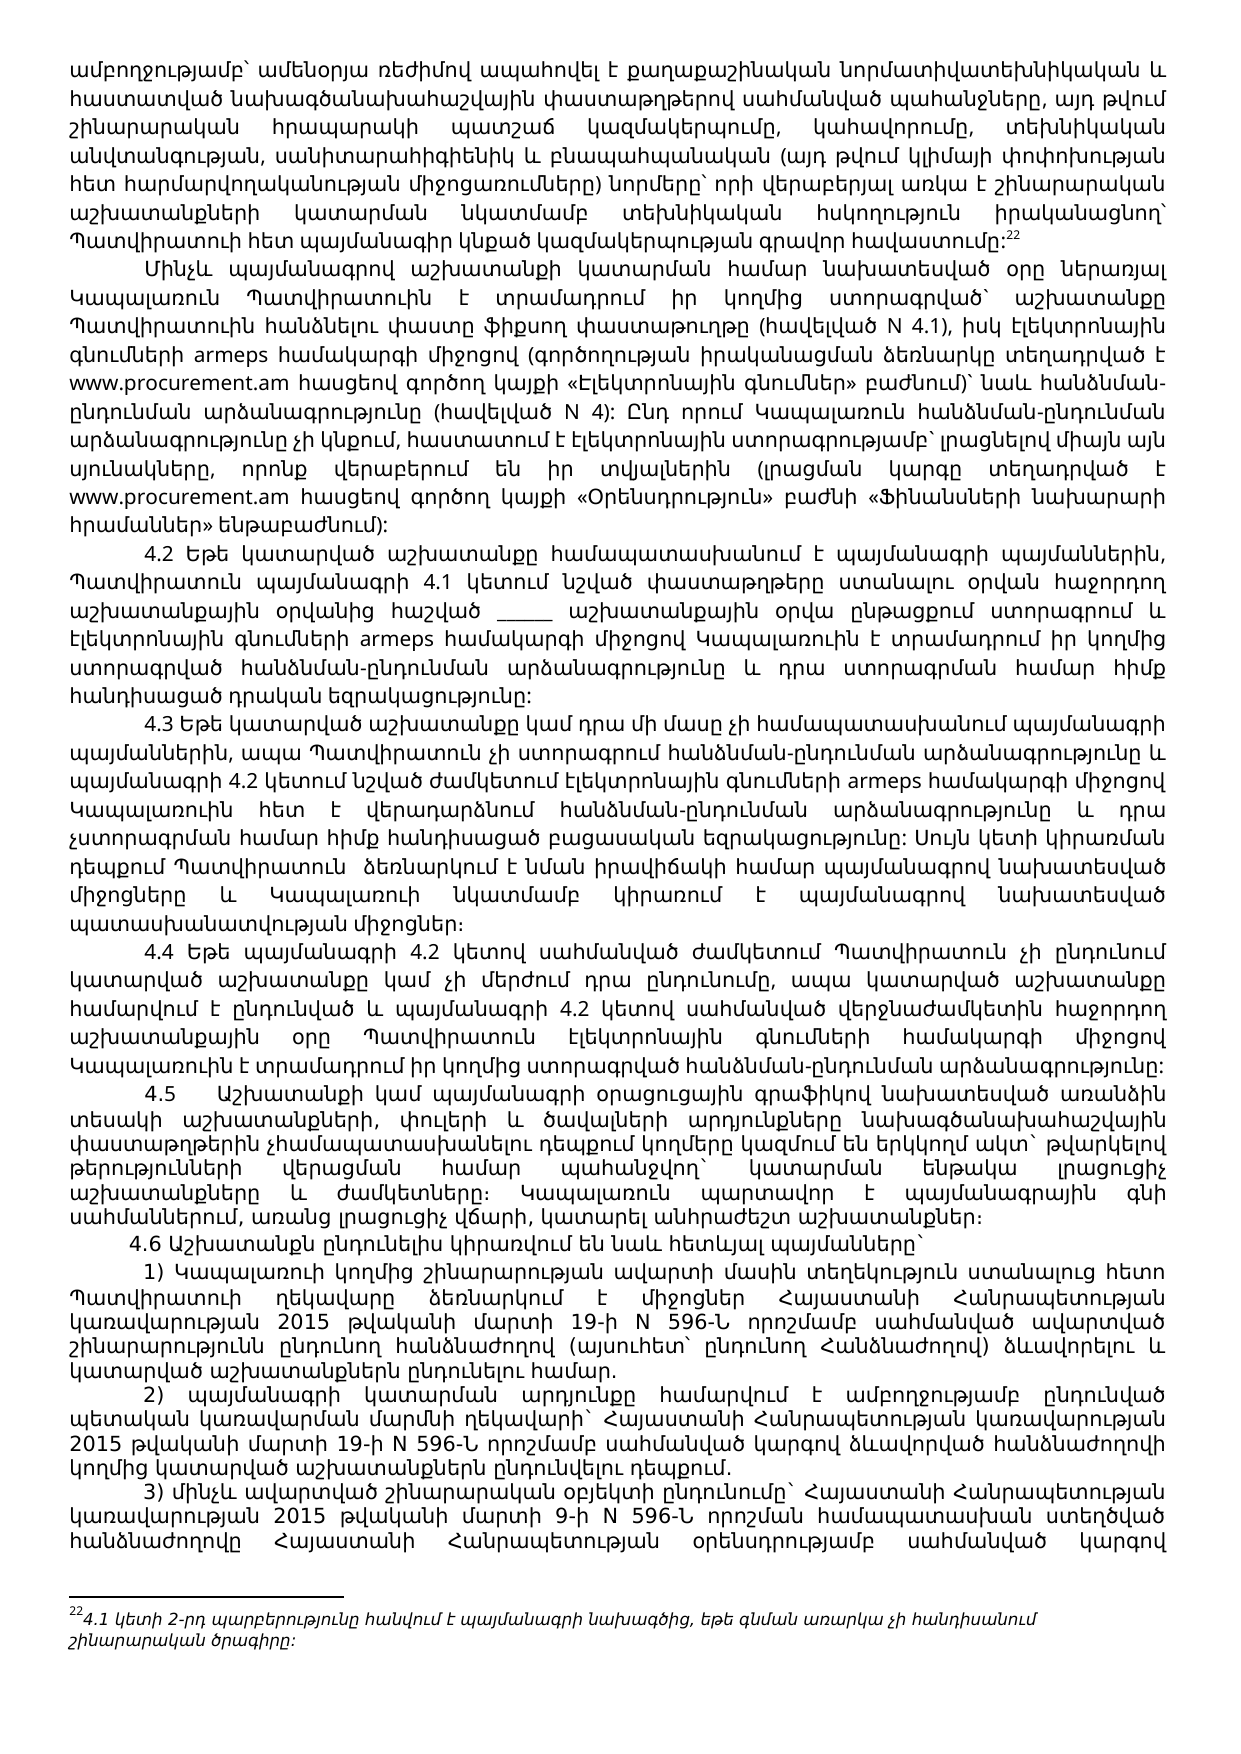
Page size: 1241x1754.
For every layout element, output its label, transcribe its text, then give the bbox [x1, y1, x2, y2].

text 4.5 Աշխատանքի կամ պայմանագրի օրացուցային գրաֆիկով նախատեսված առանձին տեսակի աշխատանքների, փուլերի և ծավալների արդյունքները նախագծանախահաշվային փաստաթղթերին չհամապատասխանելու դեպքում կողմերը կազմում են երկկողմ ակտ` թվարկելով թերությունների վերացման համար պահանջվող` կատարման ենթակա լրացուցիչ աշխատանքները և ժամկետները։ Կապալառուն պարտավոր է պայմանագրային գնի սահմաններում, առանց լրացուցիչ վճարի, կատարել անհրաժեշտ աշխատանքներ։ [69, 1079, 1167, 1229]
text 4.6 Աշխատանքն ընդունելիս կիրառվում են նաև հետևյալ պայմանները` [69, 1229, 1167, 1257]
text 4.4 Եթե պայմանագրի 4.2 կետով սահմանված ժամկետում Պատվիրատուն չի ընդունում կատարված աշխատանքը կամ չի մերժում դրա ընդունումը, ապա կատարված աշխատանքը համարվում է ընդունված և պայմանագրի 4.2 կետով սահմանված վերջնաժամկետին հաջորդող աշխատանքային օրը Պատվիրատուն էլեկտրոնային գնումների համակարգի միջոցով Կապալառուին է տրամադրում իր կողմից ստորագրված հանձնման-ընդունման արձանագրությունը: [69, 937, 1167, 1079]
text Մինչև պայմանագրով աշխատանքի կատարման համար նախատեսված օրը ներառյալ Կապալառուն Պատվիրատուին է տրամադրում իր կողմից ստորագրված` աշխատանքը Պատվիրատուին հանձնելու փաստը ֆիքսող փաստաթուղթը (հավելված N 4.1), իսկ էլեկտրոնային գնումների armeps համակարգի միջոցով (գործողության իրականացման ձեռնարկը տեղադրված է www.procurement.am հասցեով գործող կայքի «Էլեկտրոնային գնումներ» բաժնում)` նաև հանձնման-ընդունման արձանագրությունը (հավելված N 4): Ընդ որում Կապալառուն հանձնման-ընդունման արձանագրությունը չի կնքում, հաստատում է էլեկտրոնային ստորագրությամբ` լրացնելով միայն այն սյունակները, որոնք վերաբերում են իր տվյալներին (լրացման կարգը տեղադրված է www.procurement.am հասցեով գործող կայքի «Օրենսդրություն» բաժնի «Ֆինանսների նախարարի հրամաններ» ենթաբաժնում): [69, 254, 1167, 539]
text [69, 1480, 1167, 1553]
text 4.2 Եթե կատարված աշխատանքը համապատասխանում է պայմանագրի պայմաններին, Պատվիրատուն պայմանագրի 4.1 կետում նշված փաստաթղթերը ստանալու օրվան հաջորդող աշխատանքային օրվանից հաշված ______ աշխատանքային օրվա ընթացքում ստորագրում և էլեկտրոնային գնումների armeps համակարգի միջոցով Կապալառուին է տրամադրում իր կողմից ստորագրված հանձնման-ընդունման արձանագրությունը և դրա ստորագրման համար հիմք հանդիսացած դրական եզրակացությունը: [69, 539, 1167, 709]
text 1) Կապալառուի կողմից շինարարության ավարտի մասին տեղեկություն ստանալուց հետո Պատվիրատուի ղեկավարը ձեռնարկում է միջոցներ Հայաստանի Հանրապետության կառավարության 2015 թվականի մարտի 19-ի N 596-Ն որոշմամբ սահմանված ավարտված շինարարությունն ընդունող հանձնաժողով (այսուհետ՝ ընդունող Հանձնաժողով) ձևավորելու և կատարված աշխատանքներն ընդունելու համար. [69, 1257, 1167, 1383]
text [69, 56, 1167, 254]
text 2) պայմանագրի կատարման արդյունքը համարվում է ամբողջությամբ ընդունված պետական կառավարման մարմնի ղեկավարի` Հայաստանի Հանրապետության կառավարության 2015 թվականի մարտի 19-ի N 596-Ն որոշմամբ սահմանված կարգով ձևավորված հանձնաժողովի կողմից կատարված աշխատանքներն ընդունվելու դեպքում. [69, 1383, 1167, 1480]
text 4.3 Եթե կատարված աշխատանքը կամ դրա մի մասը չի համապատասխանում պայմանագրի պայմաններին, ապա Պատվիրատուն չի ստորագրում հանձնման-ընդունման արձանագրությունը և պայմանագրի 4.2 կետում նշված ժամկետում էլեկտրոնային գնումների armeps համակարգի միջոցով Կապալառուին հետ է վերադարձնում հանձնման-ընդունման արձանագրությունը և դրա չստորագրման համար հիմք հանդիսացած բացասական եզրակացությունը: Սույն կետի կիրառման դեպքում Պատվիրատուն ձեռնարկում է նման իրավիճակի համար պայմանագրով նախատեսված միջոցները և Կապալառուի նկատմամբ կիրառում է պայմանագրով նախատեսված պատասխանատվության միջոցներ։ [69, 709, 1167, 937]
